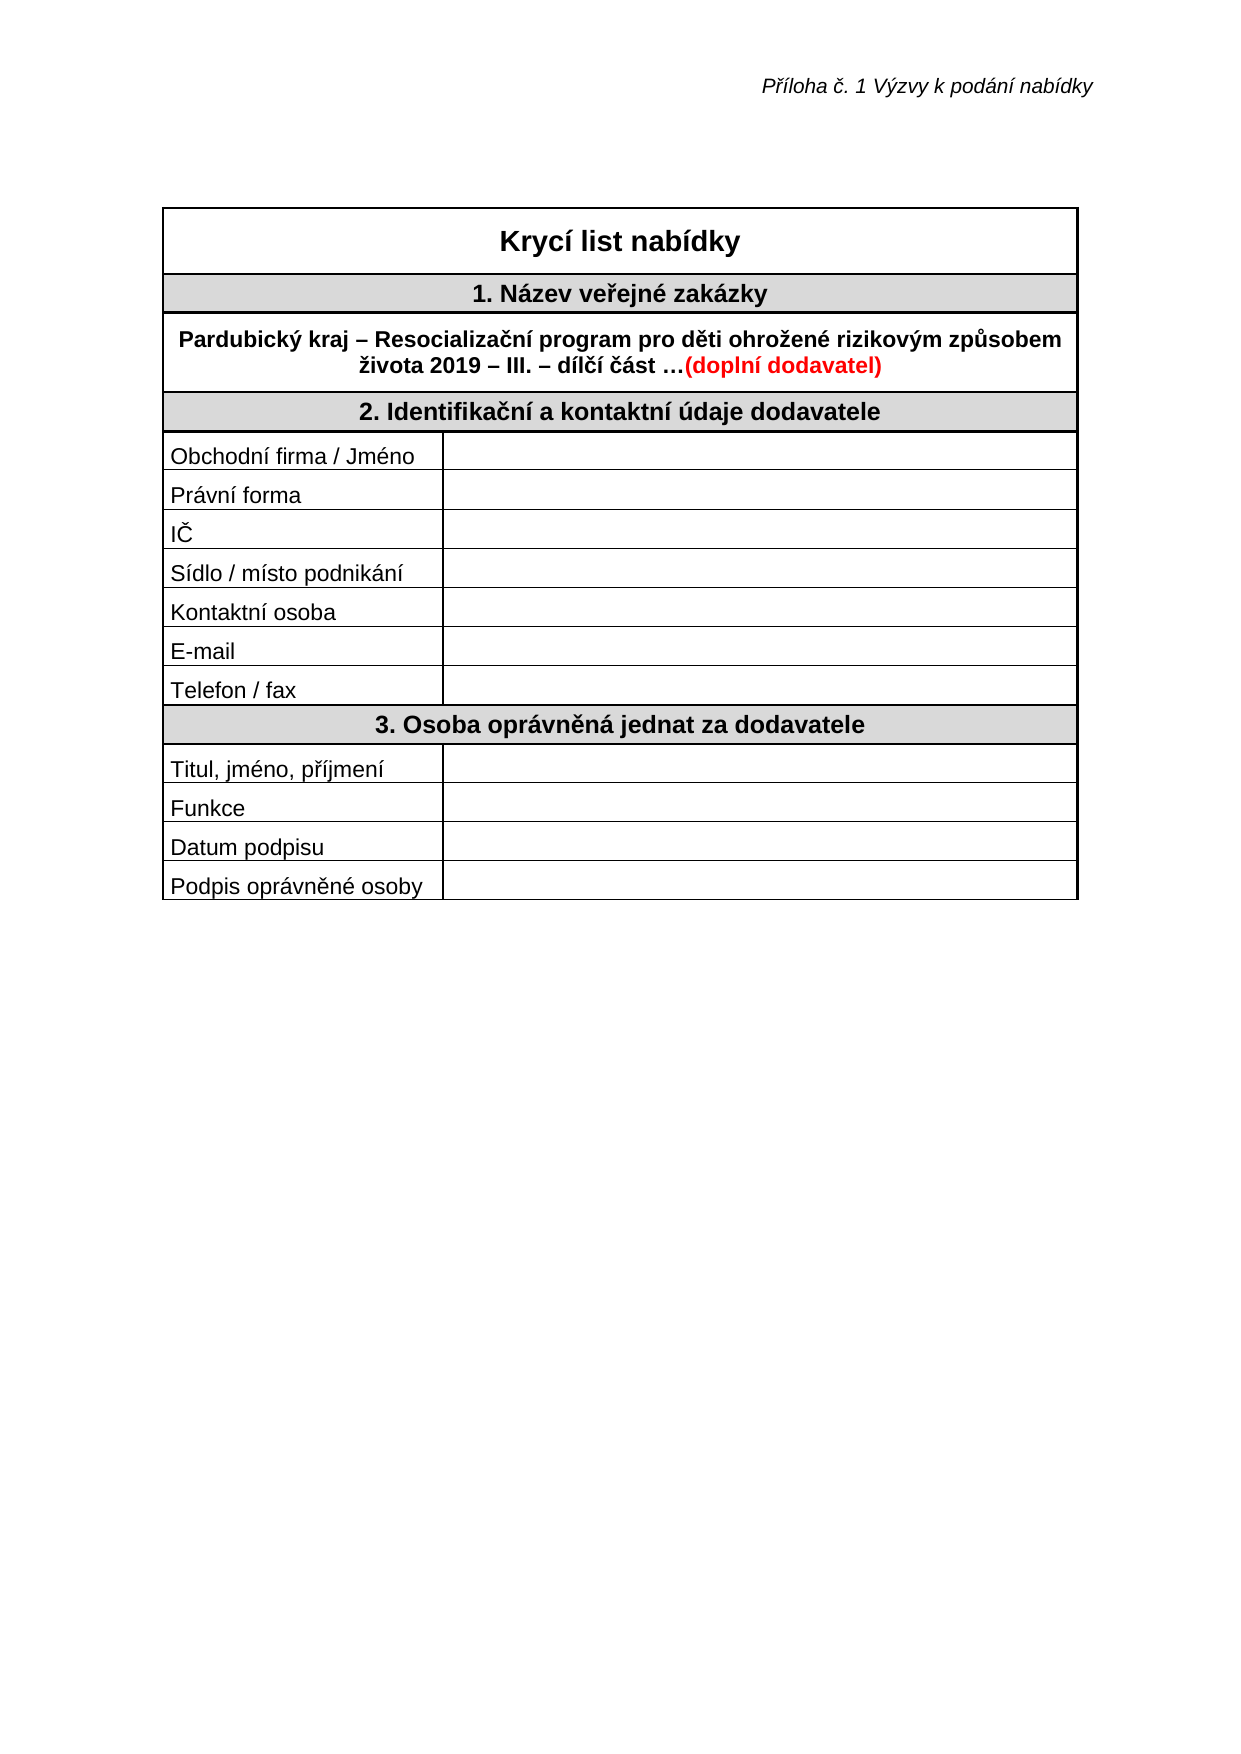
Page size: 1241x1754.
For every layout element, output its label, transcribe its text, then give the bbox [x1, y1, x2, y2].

table_cell [444, 861, 1076, 899]
table_cell [444, 510, 1076, 547]
table_cell [444, 549, 1076, 587]
table_cell Titul, jméno, příjmení [164, 745, 442, 782]
table_cell Podpis oprávněné osoby [164, 861, 442, 899]
table_cell 2. Identifikační a kontaktní údaje dodavatele [164, 393, 1076, 430]
table_cell [444, 588, 1076, 626]
table_cell Pardubický kraj – Resocializační program pro děti ohrožené rizikovým způsobem života 2019 – III. – dílčí část …(doplní dodavatel) [164, 314, 1076, 391]
table_cell [444, 433, 1076, 469]
table_cell [444, 783, 1076, 821]
table_header Krycí list nabídky [164, 209, 1076, 272]
table_cell [444, 822, 1076, 860]
table_cell [444, 745, 1076, 782]
table_cell [444, 470, 1076, 508]
table_cell Datum podpisu [164, 822, 442, 860]
table_cell Právní forma [164, 470, 442, 508]
table_cell E-mail [164, 627, 442, 665]
table_cell Telefon / fax [164, 666, 442, 704]
table_cell 1. Název veřejné zakázky [164, 275, 1076, 311]
table_cell Obchodní firma / Jméno [164, 433, 442, 469]
table_cell [444, 627, 1076, 665]
table_cell 3. Osoba oprávněná jednat za dodavatele [164, 706, 1076, 743]
table_cell IČ [164, 510, 442, 547]
table_cell [444, 666, 1076, 704]
table_cell Funkce [164, 783, 442, 821]
table_cell Kontaktní osoba [164, 588, 442, 626]
table_cell Sídlo / místo podnikání [164, 549, 442, 587]
